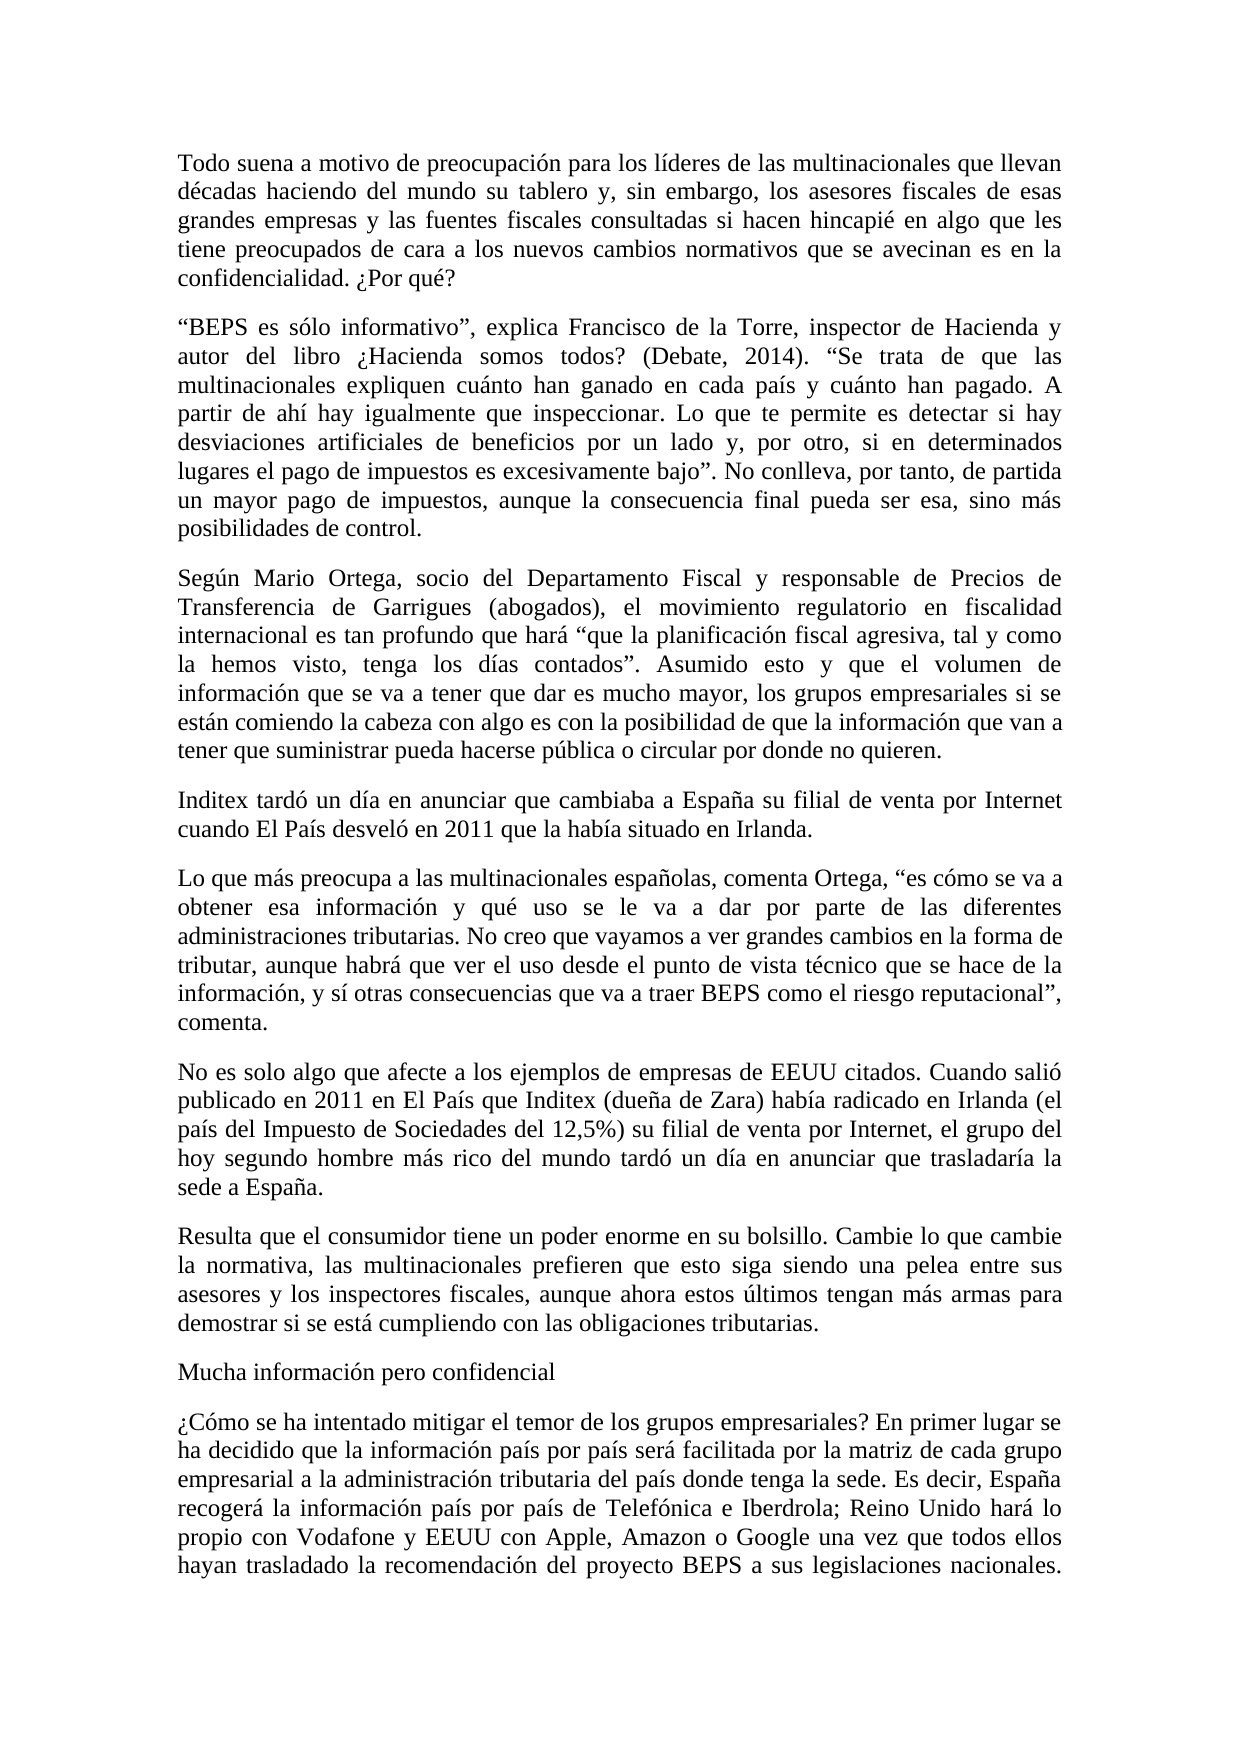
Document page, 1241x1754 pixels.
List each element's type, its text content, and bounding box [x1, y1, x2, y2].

text No es solo algo que afecte a los ejemplos de empresas de EEUU citados. Cuando salió publicado en 2011 en El País que Inditex (dueña de Zara) había radicado en Irlanda (el país del Impuesto de Sociedades del 12,5%) su filial de venta por Internet, el grupo del hoy segundo hombre más rico del mundo tardó un día en anunciar que trasladaría la sede a España. [177, 1057, 1063, 1201]
text Inditex tardó un día en anunciar que cambiaba a España su filial de venta por Internet cuando El País desveló en 2011 que la había situado en Irlanda. [177, 785, 1063, 843]
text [177, 1407, 1063, 1579]
text Lo que más preocupa a las multinacionales españolas, comenta Ortega, “es cómo se va a obtener esa información y qué uso se le va a dar por parte de las diferentes administraciones tributarias. No creo que vayamos a ver grandes cambios en la forma de tributar, aunque habrá que ver el uso desde el punto de vista técnico que se hace de la información, y sí otras consecuencias que va a traer BEPS como el riesgo reputacional”, comenta. [177, 863, 1063, 1036]
text Todo suena a motivo de preocupación para los líderes de las multinacionales que llevan décadas haciendo del mundo su tablero y, sin embargo, los asesores fiscales de esas grandes empresas y las fuentes fiscales consultadas si hacen hincapié en algo que les tiene preocupados de cara a los nuevos cambios normativos que se avecinan es en la confidencialidad. ¿Por qué? [177, 148, 1063, 291]
text “BEPS es sólo informativo”, explica Francisco de la Torre, inspector de Hacienda y autor del libro ¿Hacienda somos todos? (Debate, 2014). “Se trata de que las multinacionales expliquen cuánto han ganado en cada país y cuánto han pagado. A partir de ahí hay igualmente que inspeccionar. Lo que te permite es detectar si hay desviaciones artificiales de beneficios por un lado y, por otro, si en determinados lugares el pago de impuestos es excesivamente bajo”. No conlleva, por tanto, de partida un mayor pago de impuestos, aunque la consecuencia final pueda ser esa, sino más posibilidades de control. [177, 312, 1063, 542]
text Resulta que el consumidor tiene un poder enorme en su bolsillo. Cambie lo que cambie la normativa, las multinacionales prefieren que esto siga siendo una pelea entre sus asesores y los inspectores fiscales, aunque ahora estos últimos tengan más armas para demostrar si se está cumpliendo con las obligaciones tributarias. [177, 1221, 1063, 1336]
text Según Mario Ortega, socio del Departamento Fiscal y responsable de Precios de Transferencia de Garrigues (abogados), el movimiento regulatorio en fiscalidad internacional es tan profundo que hará “que la planificación fiscal agresiva, tal y como la hemos visto, tenga los días contados”. Asumido esto y que el volumen de información que se va a tener que dar es mucho mayor, los grupos empresariales si se están comiendo la cabeza con algo es con la posibilidad de que la información que van a tener que suministrar pueda hacerse pública o circular por donde no quieren. [177, 563, 1063, 764]
text Mucha información pero confidencial [177, 1357, 1063, 1386]
